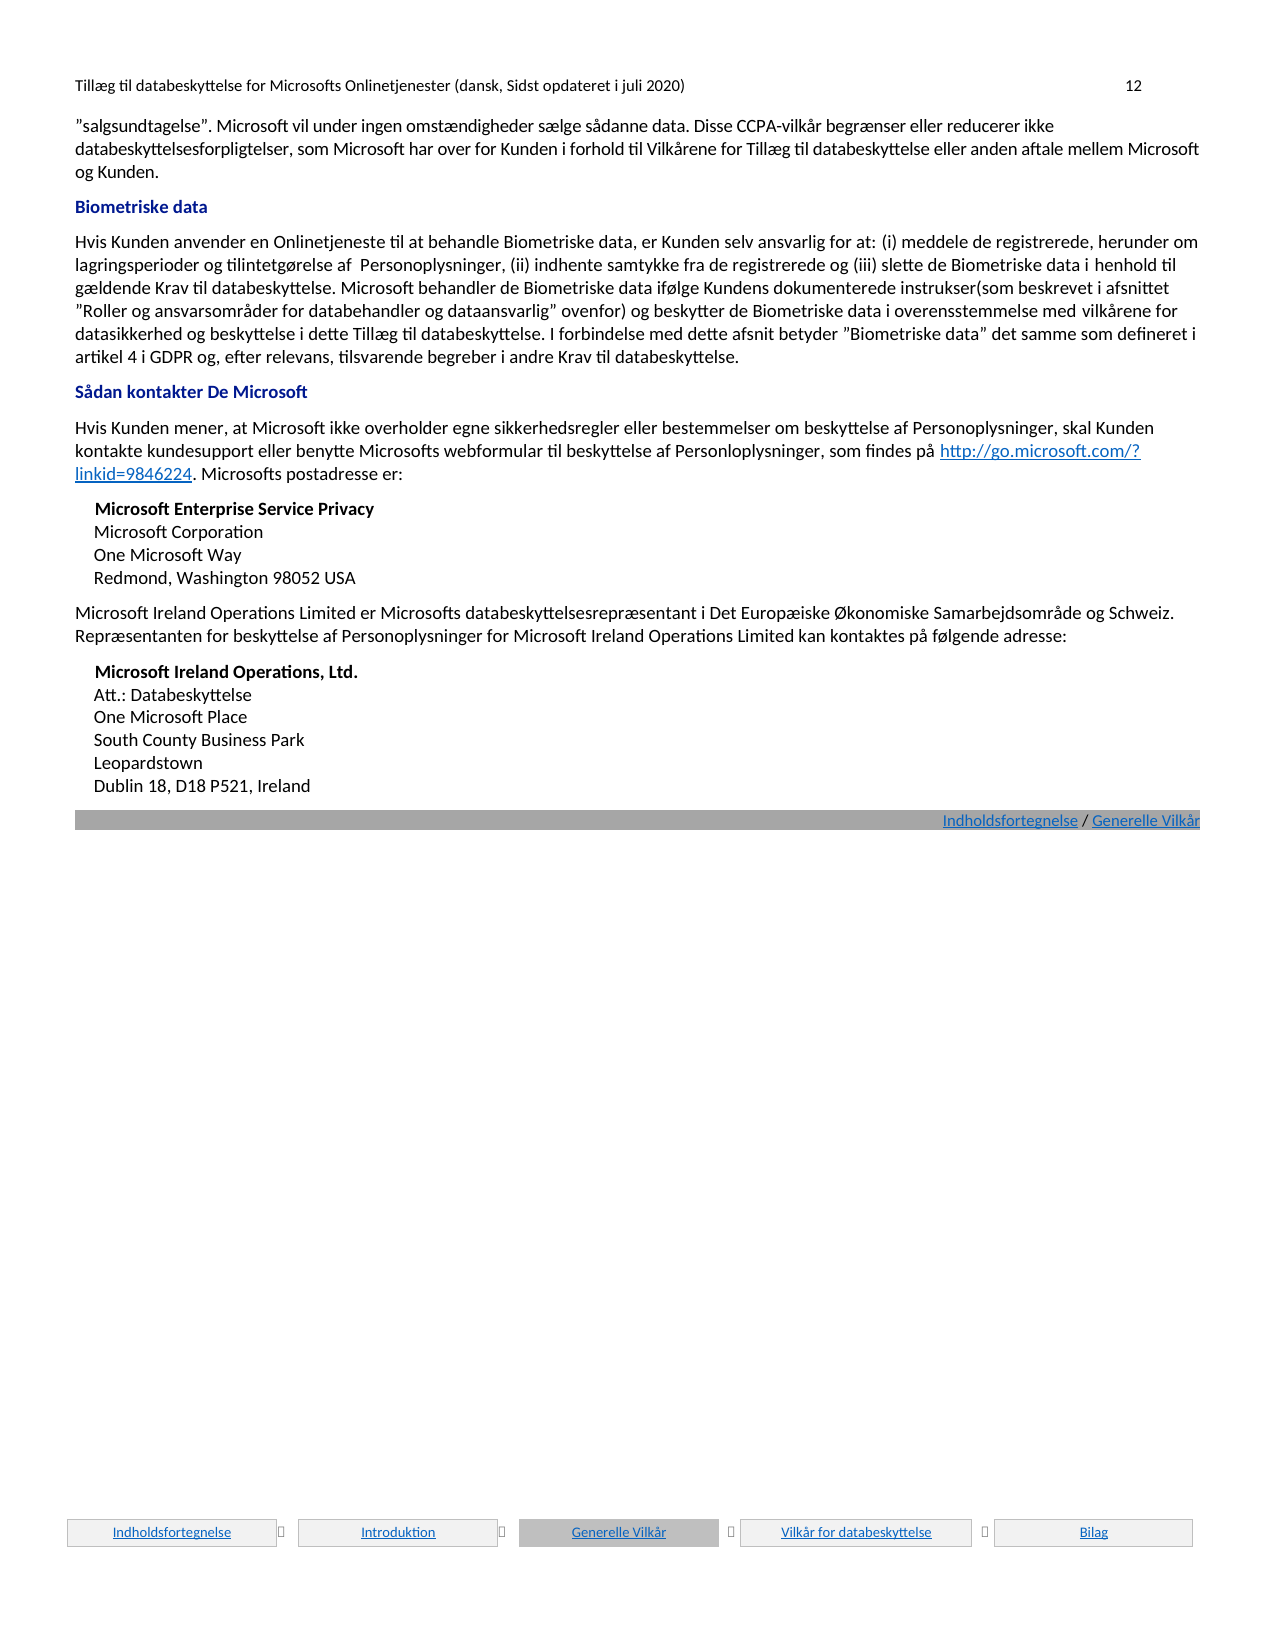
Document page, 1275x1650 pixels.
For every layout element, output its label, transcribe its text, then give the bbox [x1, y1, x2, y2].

list Att.: Databeskyttelse [94, 683, 1200, 706]
list Redmond, Washington 98052 USA [94, 566, 1200, 589]
list One Microsoft Way [94, 543, 1200, 566]
list Dublin 18, D18 P521, Ireland [94, 774, 1200, 797]
list One Microsoft Place [94, 706, 1200, 729]
list Microsoft Ireland Operations Limited er Microsofts databeskyttelsesrepræsentant i Det Europæiske Økonomiske Samarbejdsområde og Schweiz. Repræsentanten for beskyttelse af Personoplysninger for Microsoft Ireland Operations Limited kan kontaktes på følgende adresse: [75, 602, 1200, 647]
list Leopardstown [94, 752, 1200, 774]
list Microsoft Corporation [94, 520, 1200, 543]
text Hvis Kunden anvender en Onlinetjeneste til at behandle Biometriske data, er Kunden selv ansvarlig for at: (i) meddele de registrerede, herunder om lagringsperioder og tilintetgørelse af Personoplysninger, (ii) indhente samtykke fra de registrerede og (iii) slette de Biometriske data i henhold til gældende Krav til databeskyttelse. Microsoft behandler de Biometriske data ifølge Kundens dokumenterede instrukser(som beskrevet i afsnittet ”Roller og ansvarsområder for databehandler og dataansvarlig” ovenfor) og beskytter de Biometriske data i overensstemmelse med vilkårene for datasikkerhed og beskyttelse i dette Tillæg til databeskyttelse. I forbindelse med dette afsnit betyder ”Biometriske data” det samme som defineret i artikel 4 i GDPR og, efter relevans, tilsvarende begreber i andre Krav til databeskyttelse. [75, 231, 1200, 368]
list Microsoft Ireland Operations, Ltd. [94, 660, 1200, 683]
subtitle Biometriske data [75, 195, 1200, 218]
list South County Business Park [94, 729, 1200, 752]
list Microsoft Enterprise Service Privacy [94, 497, 1200, 520]
list Indholdsfortegnelse / Generelle Vilkår [75, 810, 1200, 830]
list Hvis Kunden mener, at Microsoft ikke overholder egne sikkerhedsregler eller bestemmelser om beskyttelse af Personoplysninger, skal Kunden kontakte kundesupport eller benytte Microsofts webformular til beskyttelse af Personloplysninger, som findes på http://go.microsoft.com/?linkid=9846224. Microsofts postadresse er: [75, 416, 1200, 485]
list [75, 114, 1200, 183]
subtitle Sådan kontakter De Microsoft [75, 381, 1200, 404]
